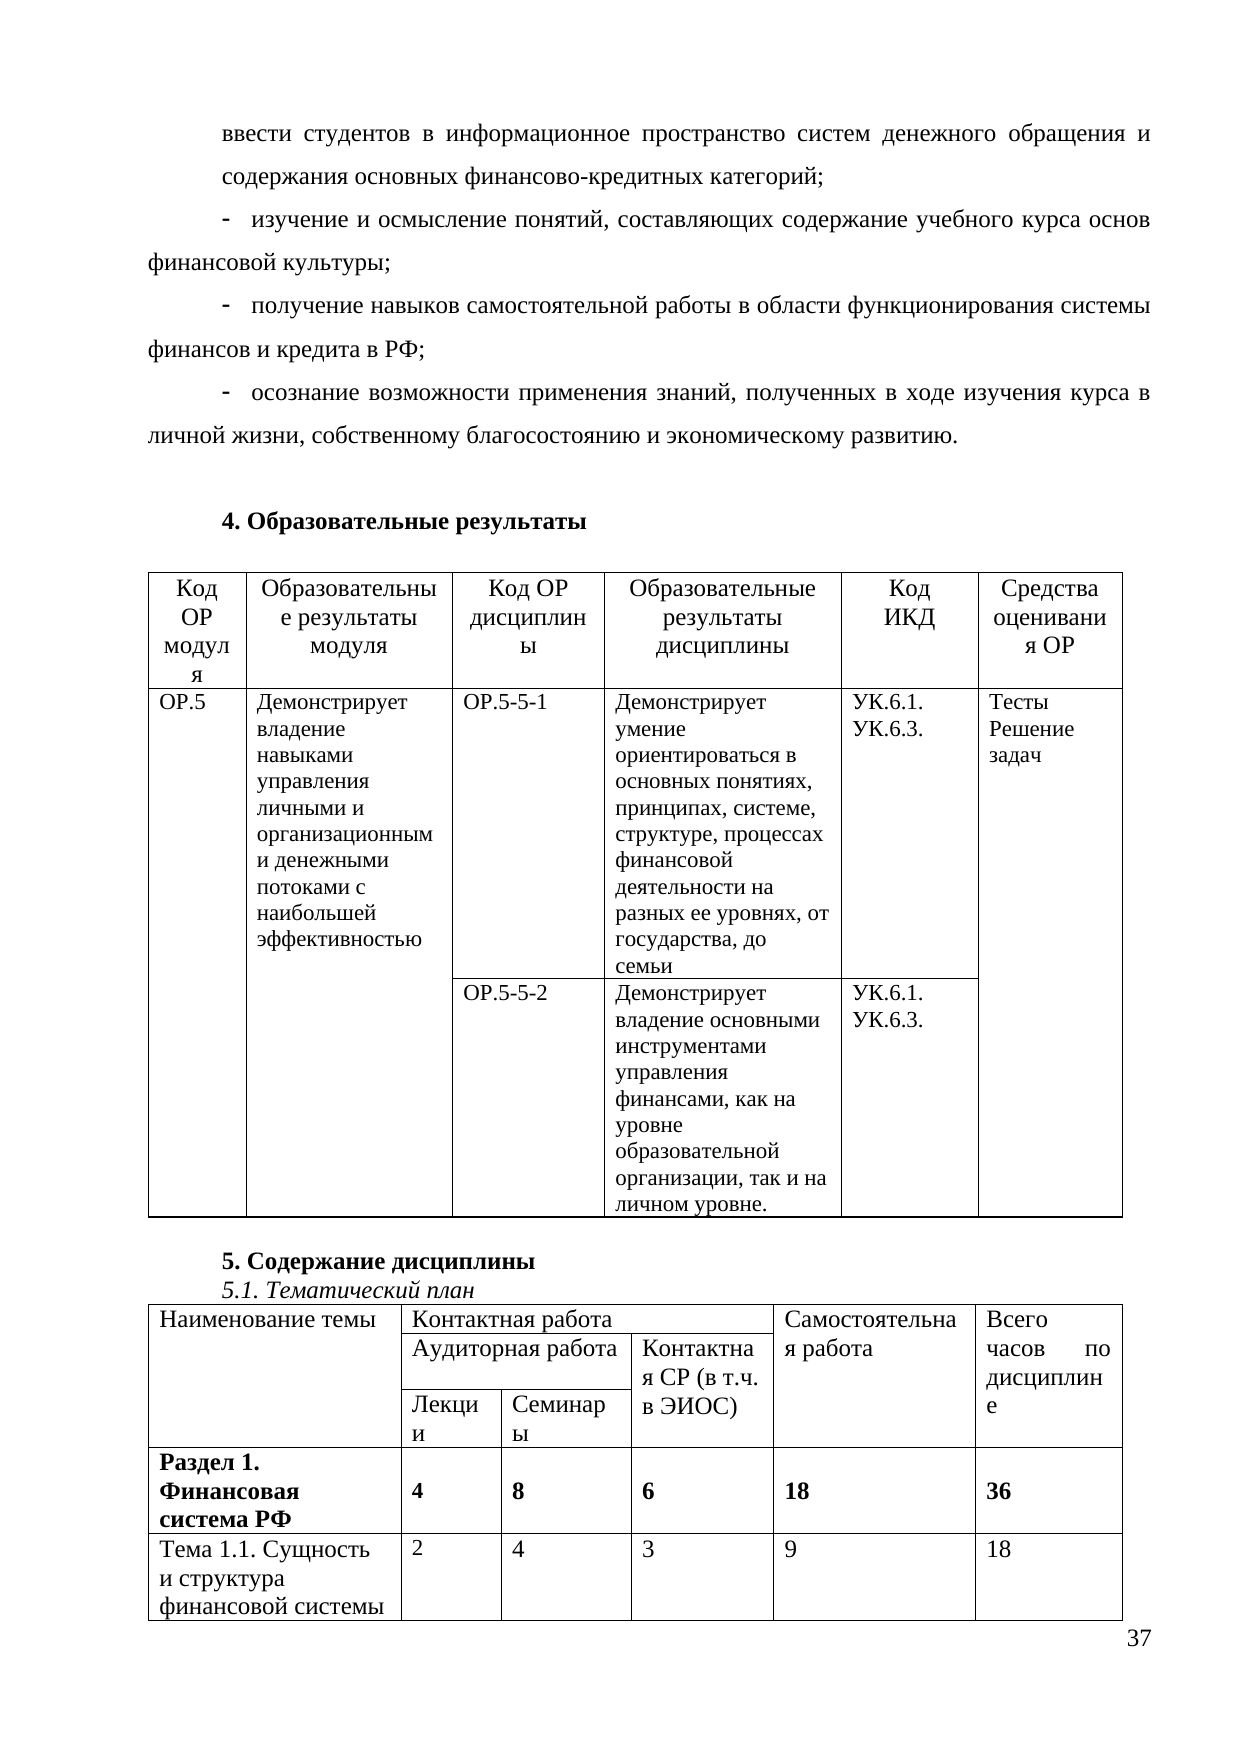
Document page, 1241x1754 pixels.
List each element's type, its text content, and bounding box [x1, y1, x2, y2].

table_cell 36 [976, 1448, 1122, 1533]
table_cell Тесты Решение задач [979, 689, 1122, 1216]
table_header Средства оценивания ОР [979, 573, 1122, 688]
table_cell 2 [402, 1534, 501, 1620]
table_cell 8 [502, 1448, 631, 1533]
text 5. Содержание дисциплины [148, 1246, 1152, 1275]
text ввести студентов в информационное пространство систем денежного обращения и содержания основных финансово-кредитных категорий; [222, 118, 1152, 190]
table_cell Лекции [402, 1390, 501, 1447]
table_cell ОР.5-5-2 [453, 979, 604, 1216]
table_cell Семинары [502, 1390, 631, 1447]
table_header Контактная работа [402, 1305, 773, 1333]
table_cell Демонстрирует владение навыками управления личными и организационными денежными потоками с наибольшей эффективностью [247, 689, 452, 1216]
table_header Код ОР модуля [149, 573, 246, 688]
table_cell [149, 1534, 401, 1620]
table_header Образовательные результаты дисциплины [605, 573, 841, 688]
table_cell Раздел 1. Финансовая система РФ [149, 1448, 401, 1533]
table_header Код ИКД [842, 573, 978, 688]
table_cell 4 [502, 1534, 631, 1620]
table_cell УК.6.1. УК.6.3. [842, 979, 978, 1216]
table_cell 6 [632, 1448, 773, 1533]
table_cell Демонстрирует владение основными инструментами управления финансами, как на уровне образовательной организации, так и на личном уровне. [605, 979, 841, 1216]
table_cell 18 [976, 1534, 1122, 1620]
table_header Наименование темы [149, 1305, 401, 1447]
table_header Образовательные результаты модуля [247, 573, 452, 688]
table_cell Контактная СР (в т.ч. в ЭИОС) [632, 1334, 773, 1447]
list осознание возможности применения знаний, полученных в ходе изучения курса в личной жизни, собственному благосостоянию и экономическому развитию. [148, 377, 1152, 449]
list получение навыков самостоятельной работы в области функционирования системы финансов и кредита в РФ; [148, 291, 1152, 362]
table_cell 3 [632, 1534, 773, 1620]
table_cell ОР.5-5-1 [453, 689, 604, 978]
text 4. Образовательные результаты [148, 506, 1152, 535]
table_cell УК.6.1. УК.6.3. [842, 689, 978, 978]
table_header Код ОР дисциплины [453, 573, 604, 688]
table_cell 4 [402, 1448, 501, 1533]
text 5.1. Тематический план [148, 1275, 1152, 1304]
table_header Самостоятельная работа [774, 1305, 975, 1447]
table_cell Аудиторная работа [402, 1334, 631, 1388]
table_cell 9 [774, 1534, 975, 1620]
table_cell Демонстрирует умение ориентироваться в основных понятиях, принципах, системе, структуре, процессах финансовой деятельности на разных ее уровнях, от государства, до семьи [605, 689, 841, 978]
table_header Всего часов по дисциплине [976, 1305, 1122, 1447]
table_cell 18 [774, 1448, 975, 1533]
table_cell ОР.5 [149, 689, 246, 1216]
list изучение и осмысление понятий, составляющих содержание учебного курса основ финансовой культуры; [148, 204, 1152, 276]
